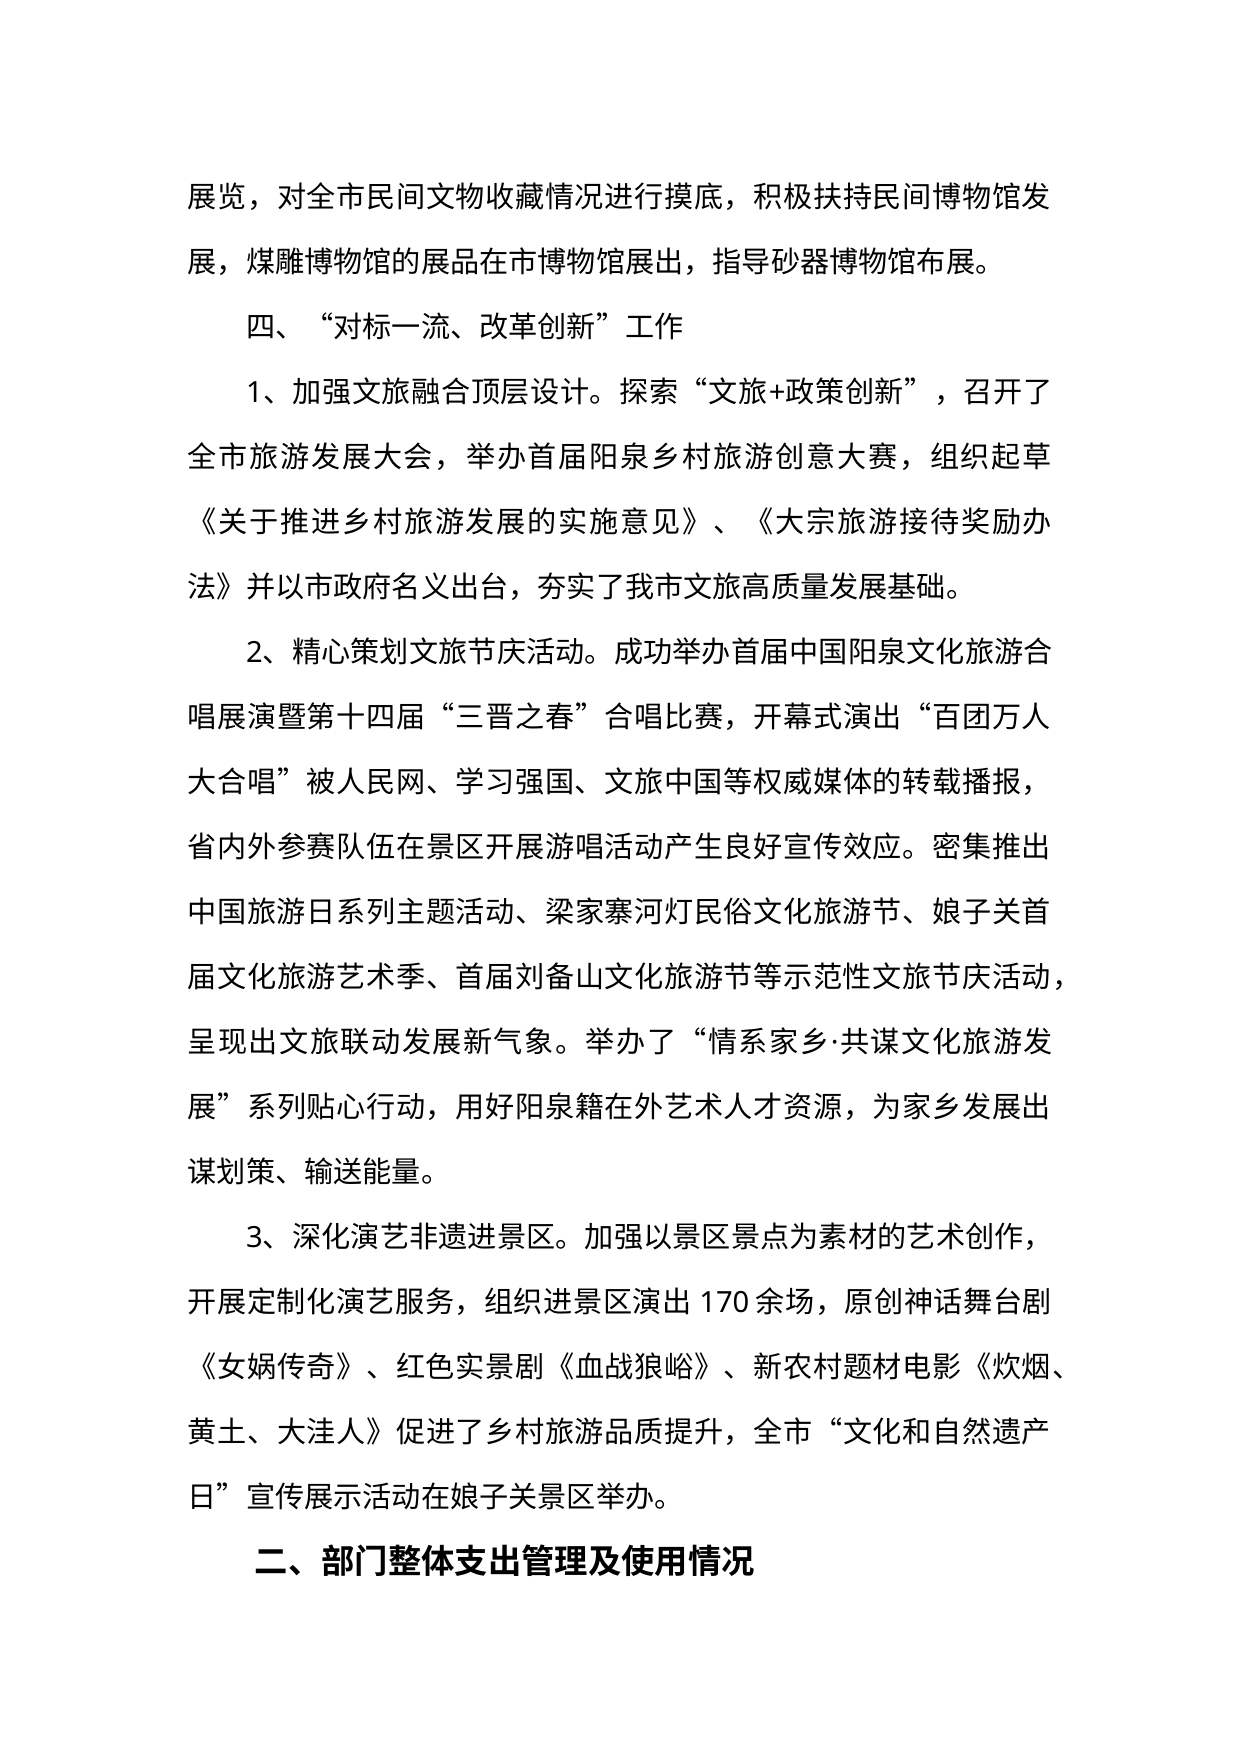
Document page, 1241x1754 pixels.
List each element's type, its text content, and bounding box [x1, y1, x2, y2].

text 1、加强文旅融合顶层设计。探索“文旅+政策创新”，召开了全市旅游发展大会，举办首届阳泉乡村旅游创意大赛，组织起草《关于推进乡村旅游发展的实施意见》、《大宗旅游接待奖励办法》并以市政府名义出台，夯实了我市文旅高质量发展基础。 [187, 357, 1053, 617]
list 二、部门整体支出管理及使用情况 [187, 1527, 1053, 1592]
text 四、“对标一流、改革创新”工作 [187, 292, 1053, 357]
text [187, 162, 1053, 292]
text 3、深化演艺非遗进景区。加强以景区景点为素材的艺术创作，开展定制化演艺服务，组织进景区演出170余场，原创神话舞台剧《女娲传奇》、红色实景剧《血战狼峪》、新农村题材电影《炊烟、黄土、大洼人》促进了乡村旅游品质提升，全市“文化和自然遗产日”宣传展示活动在娘子关景区举办。 [187, 1202, 1053, 1527]
text 2、精心策划文旅节庆活动。成功举办首届中国阳泉文化旅游合唱展演暨第十四届“三晋之春”合唱比赛，开幕式演出“百团万人大合唱”被人民网、学习强国、文旅中国等权威媒体的转载播报，省内外参赛队伍在景区开展游唱活动产生良好宣传效应。密集推出中国旅游日系列主题活动、梁家寨河灯民俗文化旅游节、娘子关首届文化旅游艺术季、首届刘备山文化旅游节等示范性文旅节庆活动，呈现出文旅联动发展新气象。举办了“情系家乡·共谋文化旅游发展”系列贴心行动，用好阳泉籍在外艺术人才资源，为家乡发展出谋划策、输送能量。 [187, 617, 1053, 1202]
